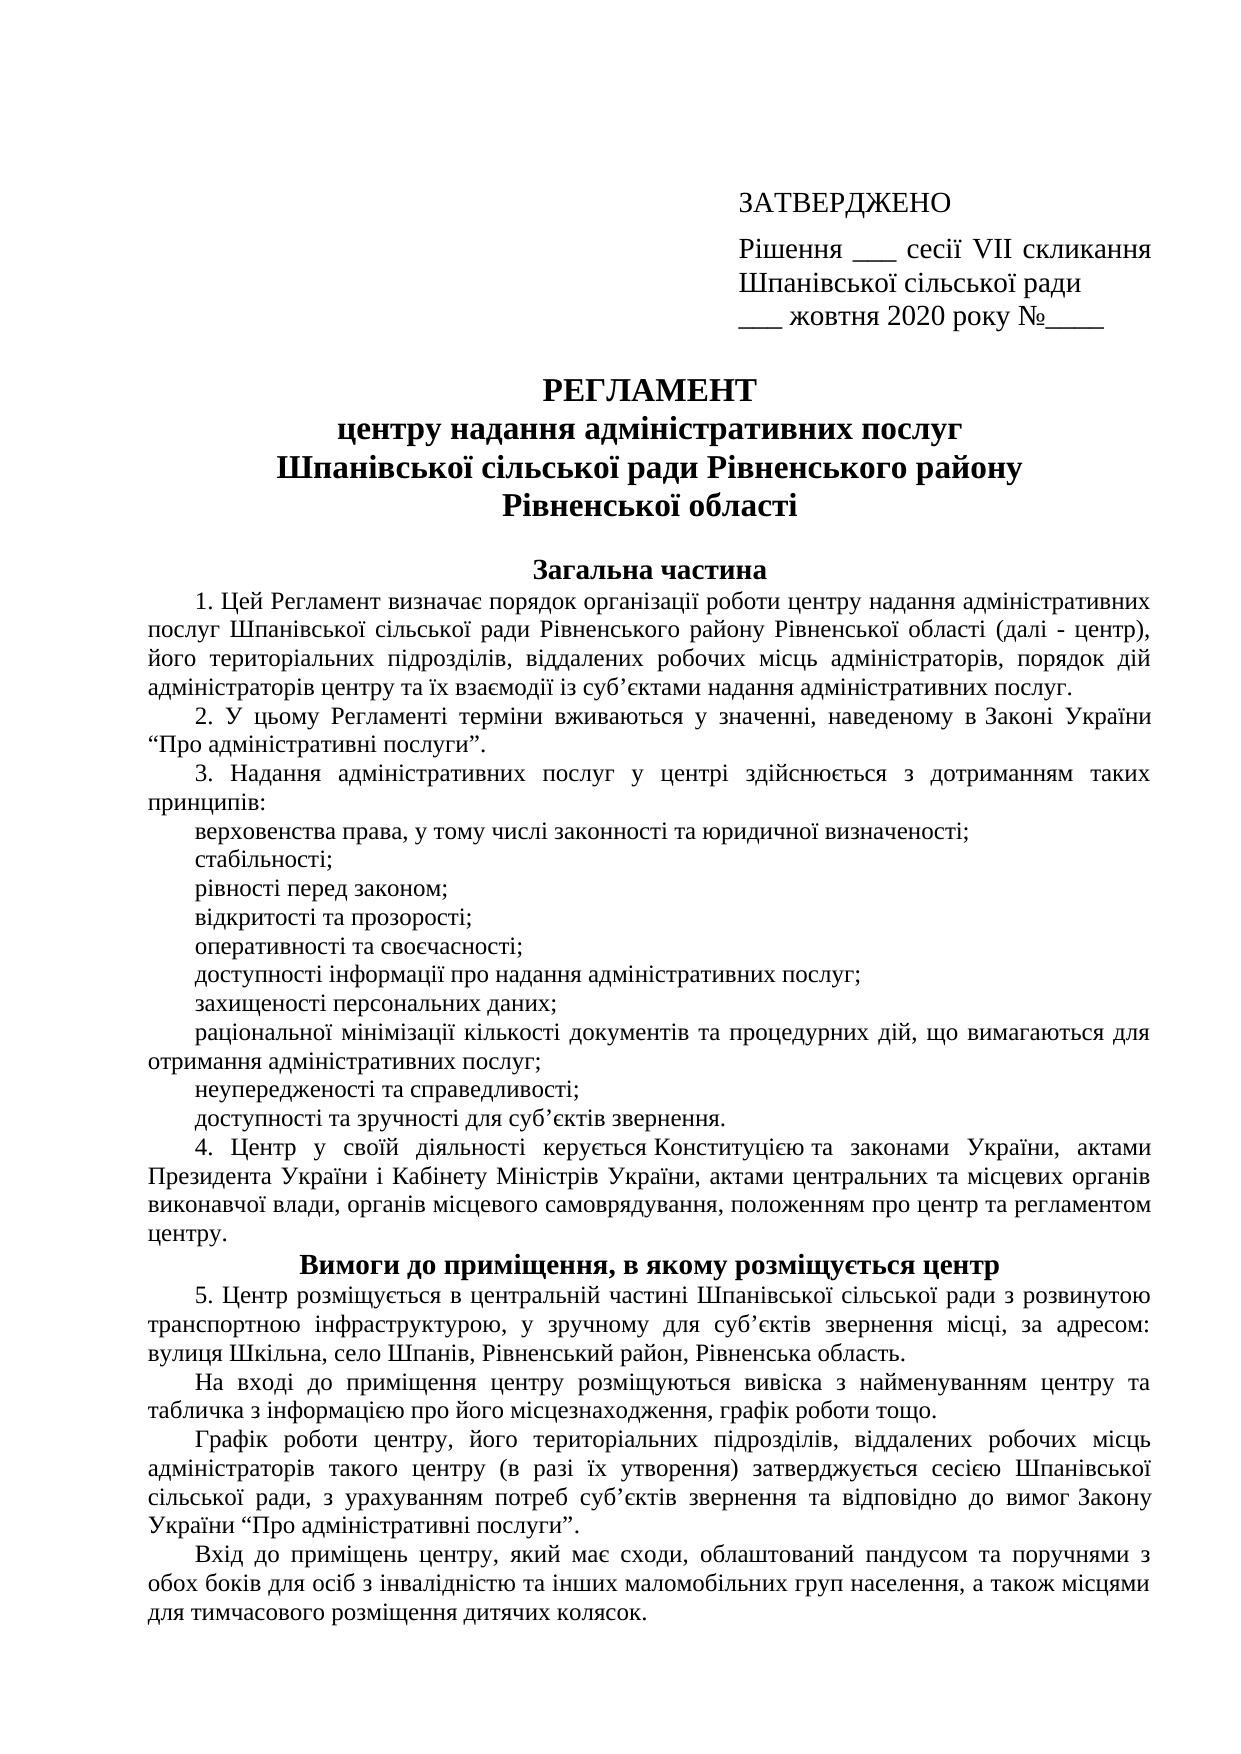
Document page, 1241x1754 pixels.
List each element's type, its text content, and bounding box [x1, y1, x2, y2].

text доступності та зручності для суб’єктів звернення. [148, 1103, 1152, 1132]
text 5. Центр розміщується в центральній частині Шпанівської сільської ради з розвинутою транспортною інфраструктурою, у зручному для суб’єктів звернення місці, за адресом: вулиця Шкільна, село Шпанів, Рівненський район, Рівненська область. [148, 1281, 1152, 1367]
text рівності перед законом; [148, 873, 1152, 902]
text оперативності та своєчасності; [148, 931, 1152, 959]
text Загальна частина [194, 552, 1105, 586]
text доступності інформації про надання адміністративних послуг; [148, 959, 1152, 988]
text 3. Надання адміністративних послуг у центрі здійснюється з дотриманням таких принципів: [148, 758, 1152, 816]
text захищеності персональних даних; [148, 988, 1152, 1017]
text відкритості та прозорості; [148, 902, 1152, 931]
text ЗАТВЕРДЖЕНО [738, 185, 1152, 219]
text 1. Цей Регламент визначає порядок організації роботи центру надання адміністративних послуг Шпанівської сільської ради Рівненського району Рівненської області (далі - центр), його територіальних підрозділів, віддалених робочих місць адміністраторів, порядок дій адміністраторів центру та їх взаємодії із суб’єктами надання адміністративних послуг. [148, 586, 1152, 701]
text верховенства права, у тому числі законності та юридичної визначеності; [148, 816, 1152, 844]
text неупередженості та справедливості; [148, 1074, 1152, 1103]
text Рішення ___ сесії VII скликання Шпанівської сільської ради [738, 231, 1152, 298]
text На вході до приміщення центру розміщуються вивіска з найменуванням центру та табличка з інформацією про його місцезнаходження, графік роботи тощо. [148, 1367, 1152, 1424]
text раціональної мінімізації кількості документів та процедурних дій, що вимагаються для отримання адміністративних послуг; [148, 1017, 1152, 1074]
text Вхід до приміщень центру, який має сходи, облаштований пандусом та поручнями з обох боків для осіб з інвалідністю та інших маломобільних груп населення, а також місцями для тимчасового розміщення дитячих колясок. [148, 1539, 1152, 1626]
text 2. У цьому Регламенті терміни вживаються у значенні, наведеному в Законі України “Про адміністративні послуги”. [148, 701, 1152, 758]
text ___ жовтня 2020 року №____ [738, 298, 1152, 332]
text Вимоги до приміщення, в якому розміщується центр [194, 1247, 1105, 1281]
text РЕГЛАМЕНТ центру надання адміністративних послуг Шпанівської сільської ради Рівненського району Рівненської області [194, 370, 1105, 523]
text 4. Центр у своїй діяльності керується Конституцією та законами України, актами Президента України і Кабінету Міністрів України, актами центральних та місцевих органів виконавчої влади, органів місцевого самоврядування, положенням про центр та регламентом центру. [148, 1132, 1152, 1247]
text стабільності; [148, 844, 1152, 873]
text Графік роботи центру, його територіальних підрозділів, віддалених робочих місць адміністраторів такого центру (в разі їх утворення) затверджується сесією Шпанівської сільської ради, з урахуванням потреб суб’єктів звернення та відповідно до вимог Закону України “Про адміністративні послуги”. [148, 1424, 1152, 1539]
